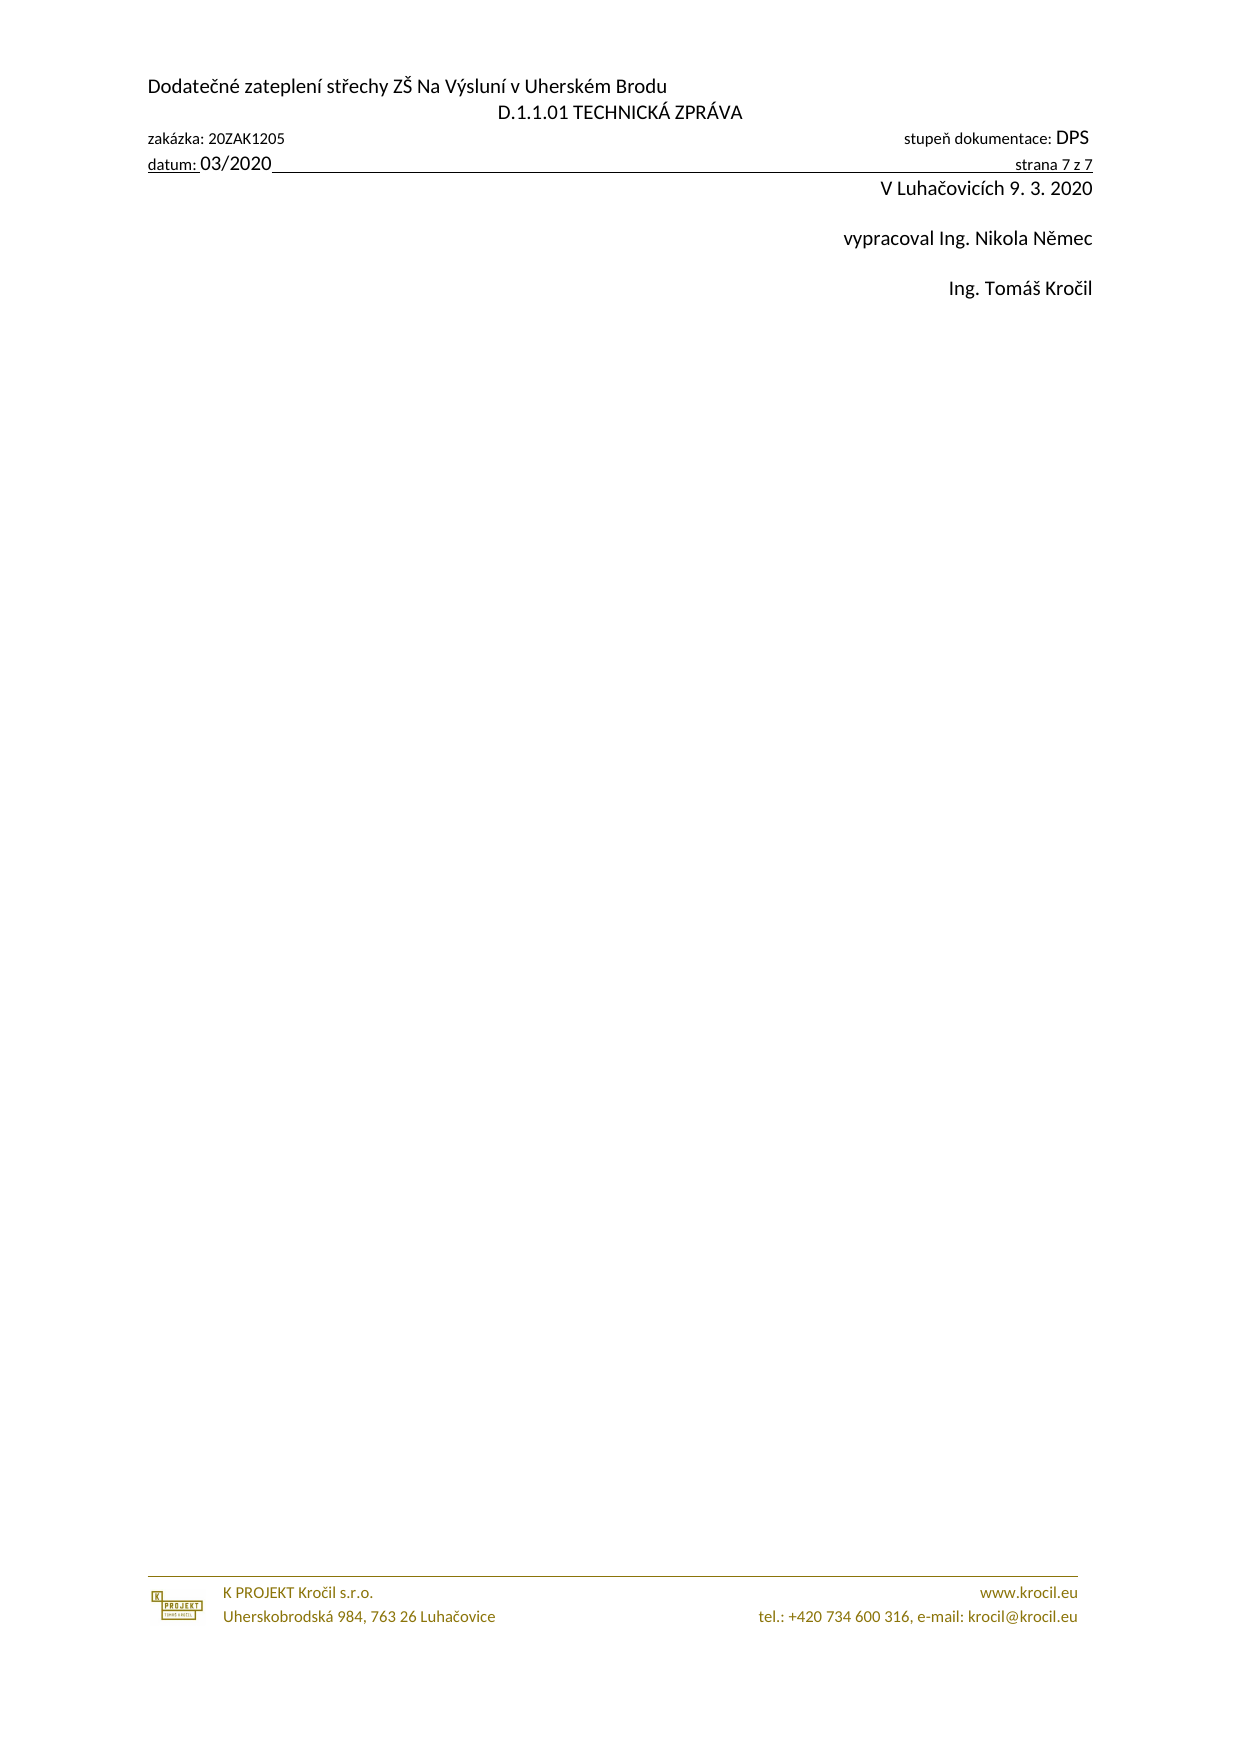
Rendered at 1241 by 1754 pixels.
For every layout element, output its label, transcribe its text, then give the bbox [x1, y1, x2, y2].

text vypracoval Ing. Nikola Němec [148, 225, 1093, 251]
picture [150, 1589, 206, 1626]
text V Luhačovicích 9. 3. 2020 [148, 175, 1093, 201]
text Ing. Tomáš Kročil [148, 275, 1093, 301]
